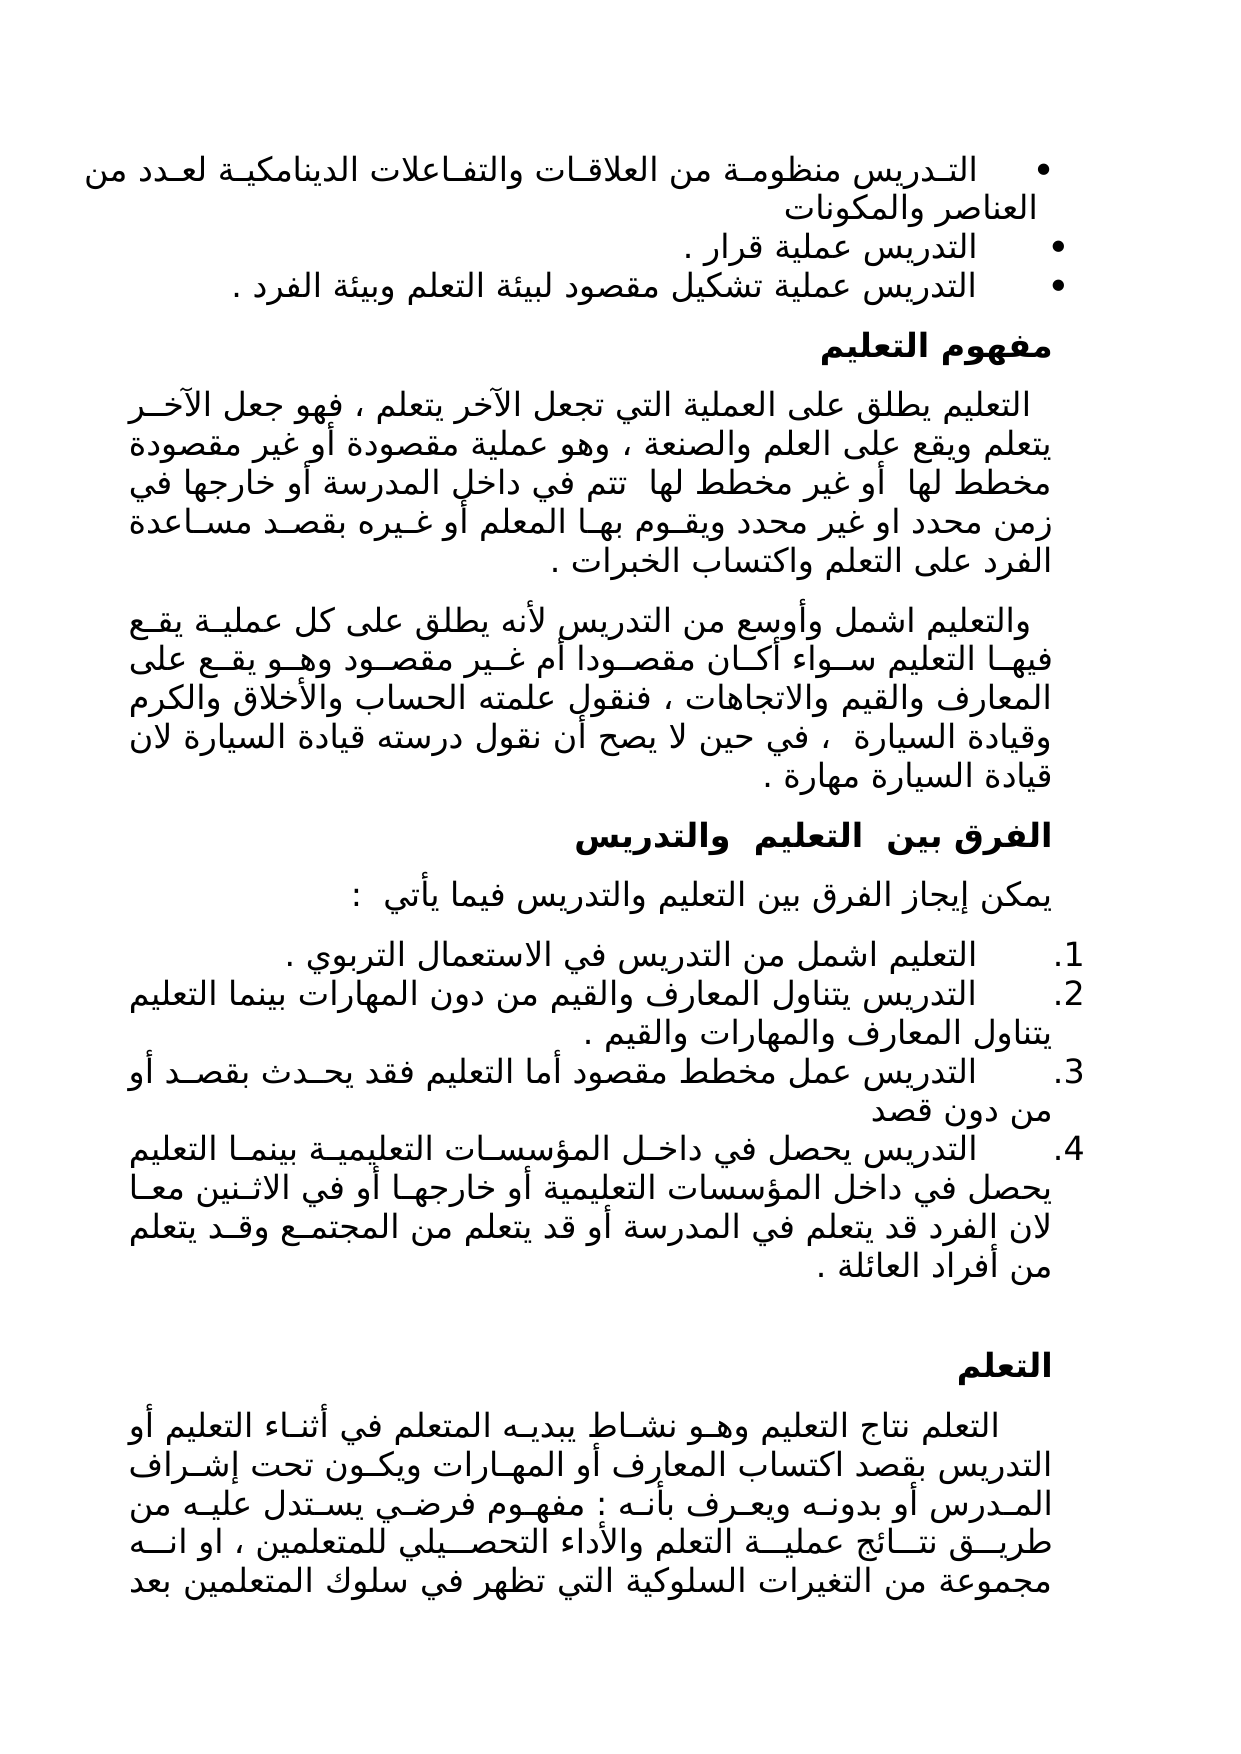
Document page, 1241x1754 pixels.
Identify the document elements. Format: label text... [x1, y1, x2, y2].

list التدريس عملية قرار . [128, 228, 1053, 267]
text التعلم [128, 1347, 1053, 1386]
list التعليم اشمل من التدريس في الاستعمال التربوي . [128, 936, 1053, 974]
text مفهوم التعليم [128, 326, 1053, 365]
text الفرق بين التعليم والتدريس [128, 816, 1053, 855]
list التدريس يتناول المعارف والقيم من دون المهارات بينما التعليم يتناول المعارف والمهارات والقيم . [128, 974, 1053, 1052]
text التعليم يطلق على العملية التي تجعل الآخر يتعلم ، فهو جعل الآخر يتعلم ويقع على العلم والصنعة ، وهو عملية مقصودة أو غير مقصودة مخطط لها أو غير مخطط لها تتم في داخل المدرسة أو خارجها في زمن محدد او غير محدد ويقوم بها المعلم أو غيره بقصد مساعدة الفرد على التعلم واكتساب الخبرات . [128, 386, 1053, 580]
text يمكن إيجاز الفرق بين التعليم والتدريس فيما يأتي : [128, 876, 1053, 915]
list التدريس منظومة من العلاقات والتفاعلات الدينامكية لعدد من العناصر والمكونات [84, 150, 1038, 228]
list التدريس يحصل في داخل المؤسسات التعليمية بينما التعليم يحصل في داخل المؤسسات التعليمية أو خارجها أو في الاثنين معا لان الفرد قد يتعلم في المدرسة أو قد يتعلم من المجتمع وقد يتعلم من أفراد العائلة . [128, 1130, 1053, 1285]
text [128, 1406, 1053, 1601]
text والتعليم اشمل وأوسع من التدريس لأنه يطلق على كل عملية يقع فيها التعليم سواء أكان مقصودا أم غير مقصود وهو يقع على المعارف والقيم والاتجاهات ، فنقول علمته الحساب والأخلاق والكرم وقيادة السيارة ، في حين لا يصح أن نقول درسته قيادة السيارة لان قيادة السيارة مهارة . [128, 601, 1053, 795]
list التدريس عمل مخطط مقصود أما التعليم فقد يحدث بقصد أو من دون قصد [128, 1052, 1053, 1130]
list التدريس عملية تشكيل مقصود لبيئة التعلم وبيئة الفرد . [128, 267, 1053, 305]
